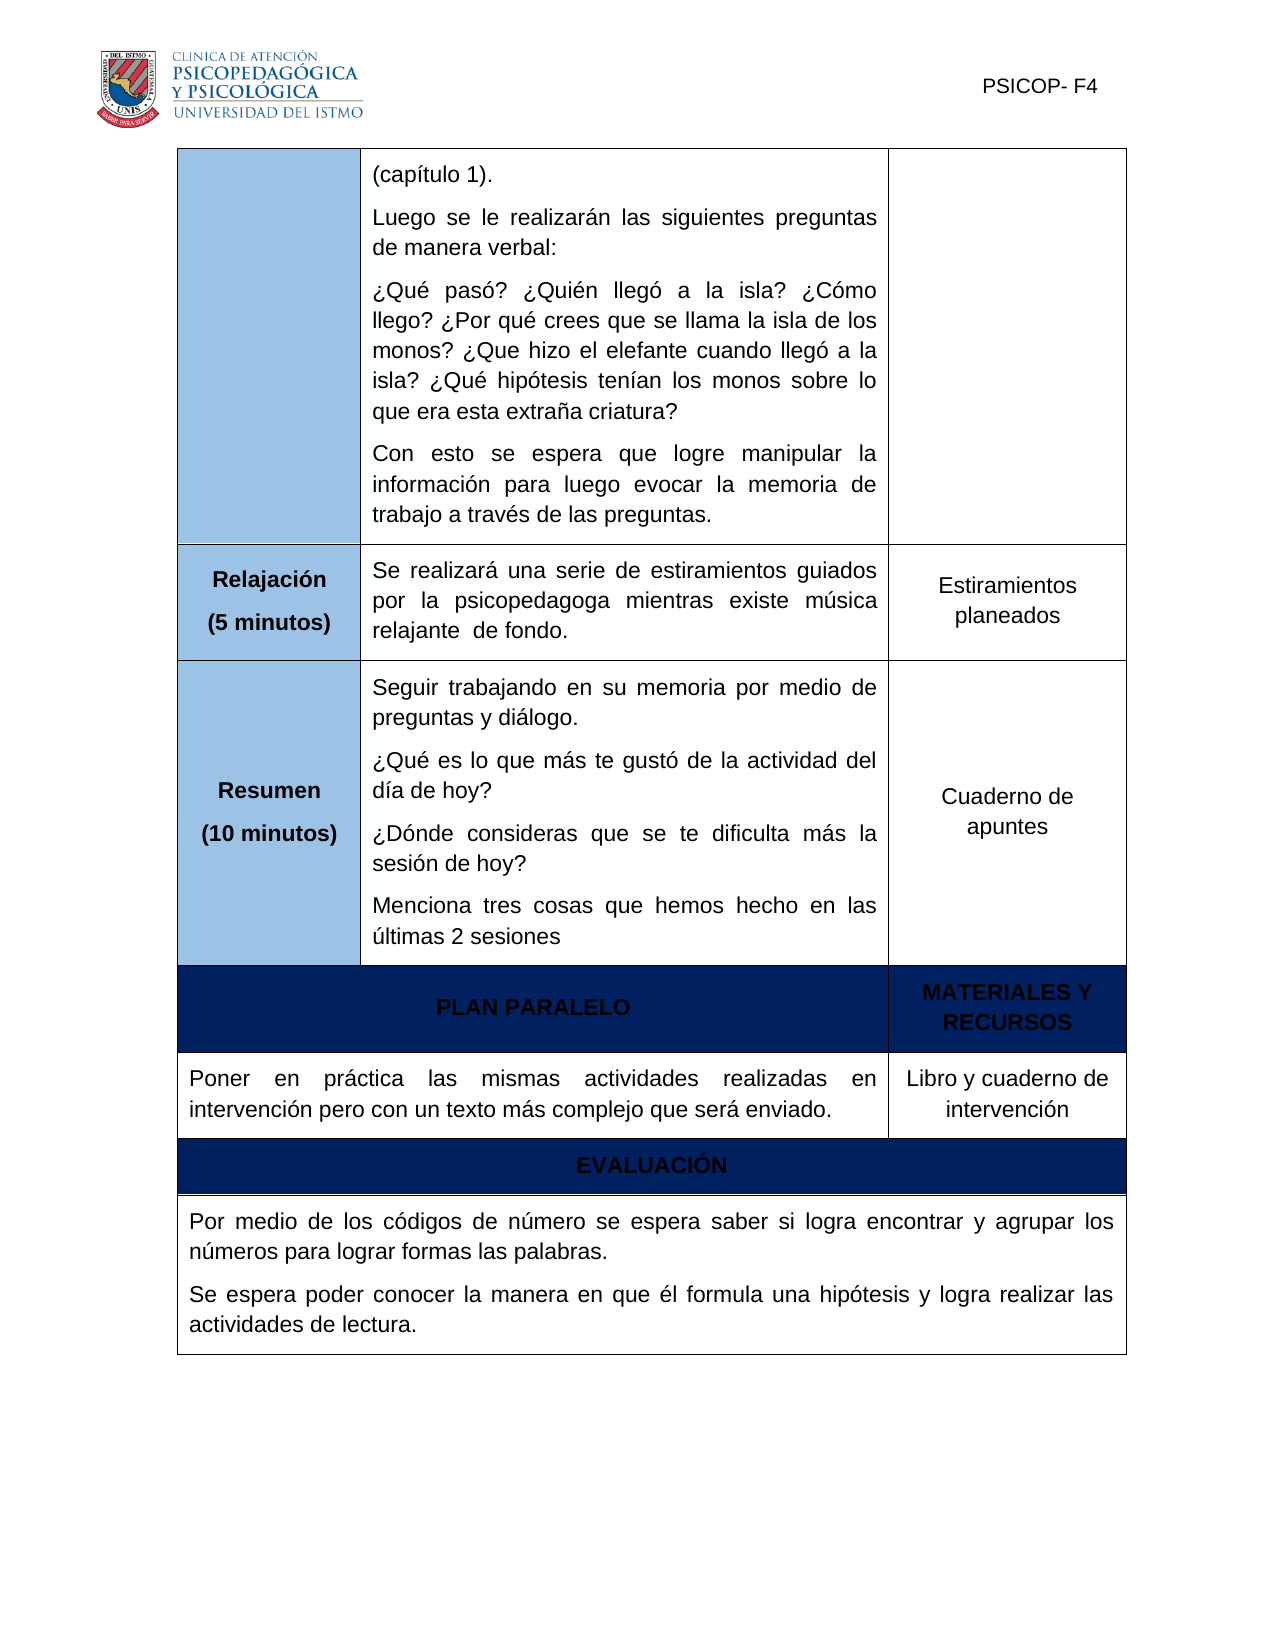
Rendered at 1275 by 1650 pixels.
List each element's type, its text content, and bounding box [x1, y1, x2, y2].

table_cell Cuaderno de apuntes [889, 661, 1126, 965]
picture [45, 21, 424, 163]
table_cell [889, 149, 1126, 543]
table_cell Estiramientos planeados [889, 545, 1126, 660]
table_cell Libro y cuaderno de intervención [889, 1053, 1126, 1138]
table_cell MATERIALES Y RECURSOS [889, 966, 1126, 1052]
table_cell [361, 149, 888, 543]
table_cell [178, 149, 360, 543]
table_cell Poner en práctica las mismas actividades realizadas en intervención pero con un texto más complejo que será enviado. [178, 1053, 888, 1138]
table_cell Resumen (10 minutos) [178, 661, 360, 965]
table_cell Por medio de los códigos de número se espera saber si logra encontrar y agrupar los números para lograr formas las palabras. Se espera poder conocer la manera en que él formula una hipótesis y logra realizar las actividades de lectura. [178, 1196, 1126, 1354]
table_cell EVALUACIÓN [178, 1139, 1126, 1194]
table_cell Seguir trabajando en su memoria por medio de preguntas y diálogo. ¿Qué es lo que más te gustó de la actividad del día de hoy? ¿Dónde consideras que se te dificulta más la sesión de hoy? Menciona tres cosas que hemos hecho en las últimas 2 sesiones [361, 661, 888, 965]
table_cell Se realizará una serie de estiramientos guiados por la psicopedagoga mientras existe música relajante de fondo. [361, 545, 888, 660]
table_cell Relajación (5 minutos) [178, 545, 360, 660]
table_cell PLAN PARALELO [178, 966, 888, 1052]
